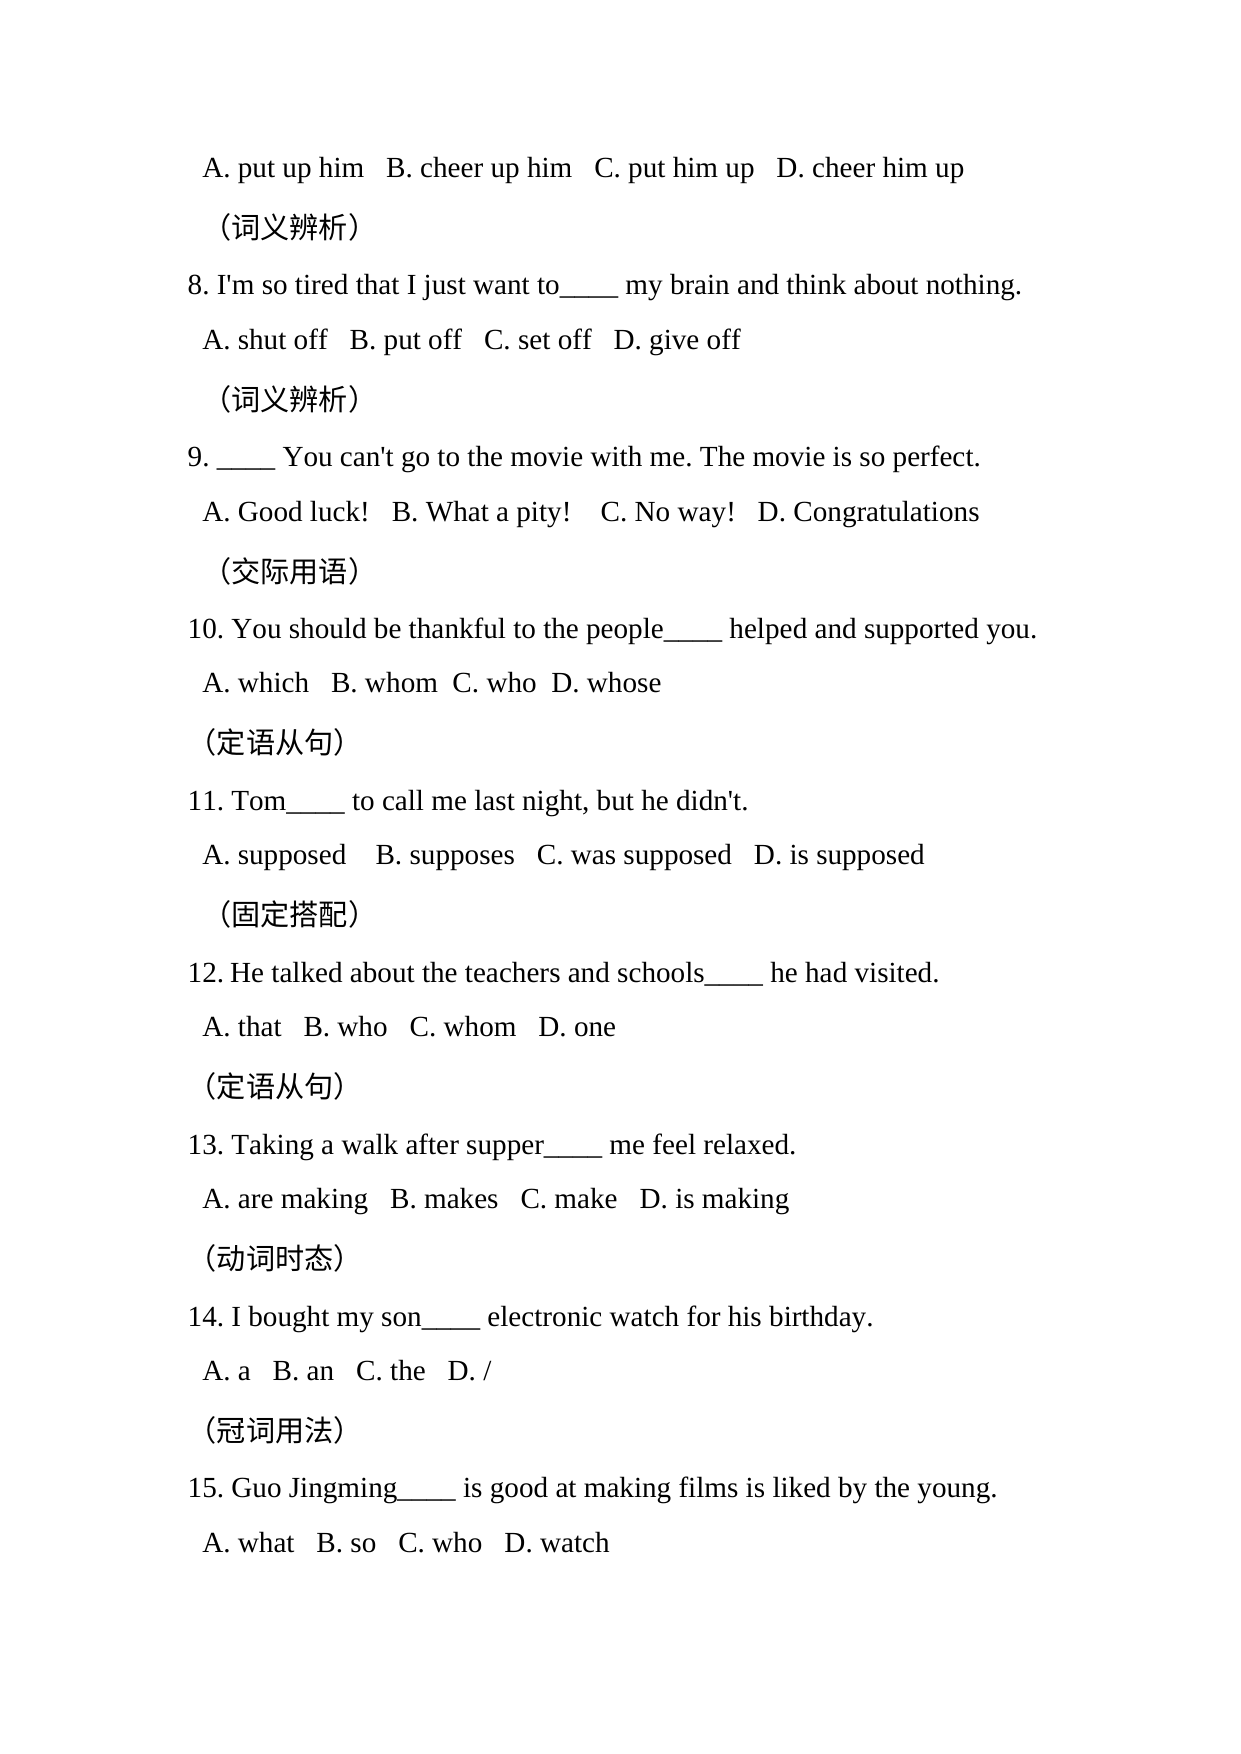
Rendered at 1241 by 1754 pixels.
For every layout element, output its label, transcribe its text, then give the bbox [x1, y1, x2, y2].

text 14. I bought my son____ electronic watch for his birthday. [187, 1299, 1053, 1332]
text （词义辨析） [187, 204, 1053, 247]
text A. a B. an C. the D. / [187, 1353, 1053, 1387]
text （动词时态） [187, 1236, 1053, 1278]
text 13. Taking a walk after supper____ me feel relaxed. [187, 1127, 1053, 1160]
text A. Good luck! B. What a pity! C. No way! D. Congratulations [187, 494, 1053, 527]
text A. shut off B. put off C. set off D. give off [187, 322, 1053, 355]
text 12. He talked about the teachers and schools____ he had visited. [187, 955, 1053, 988]
text A. what B. so C. who D. watch [187, 1525, 1053, 1558]
text （定语从句） [187, 720, 1053, 762]
text （冠词用法） [187, 1407, 1053, 1450]
text A. that B. who C. whom D. one [187, 1009, 1053, 1043]
text （固定搭配） [187, 892, 1053, 934]
text 8. I'm so tired that I just want to____ my brain and think about nothing. [187, 267, 1053, 301]
text A. are making B. makes C. make D. is making [187, 1181, 1053, 1215]
text 9. ____ You can't go to the movie with me. The movie is so perfect. [187, 439, 1053, 473]
text A. which B. whom C. who D. whose [187, 666, 1053, 699]
text （交际用语） [187, 548, 1053, 590]
text （定语从句） [187, 1064, 1053, 1106]
text A. put up him B. cheer up him C. put him up D. cheer him up [187, 150, 1053, 183]
text 15. Guo Jingming____ is good at making films is liked by the young. [187, 1471, 1053, 1504]
text 10. You should be thankful to the people____ helped and supported you. [187, 611, 1053, 645]
text 11. Tom____ to call me last night, but he didn't. [187, 783, 1053, 817]
text A. supposed B. supposes C. was supposed D. is supposed [187, 837, 1053, 871]
text （词义辨析） [187, 376, 1053, 418]
